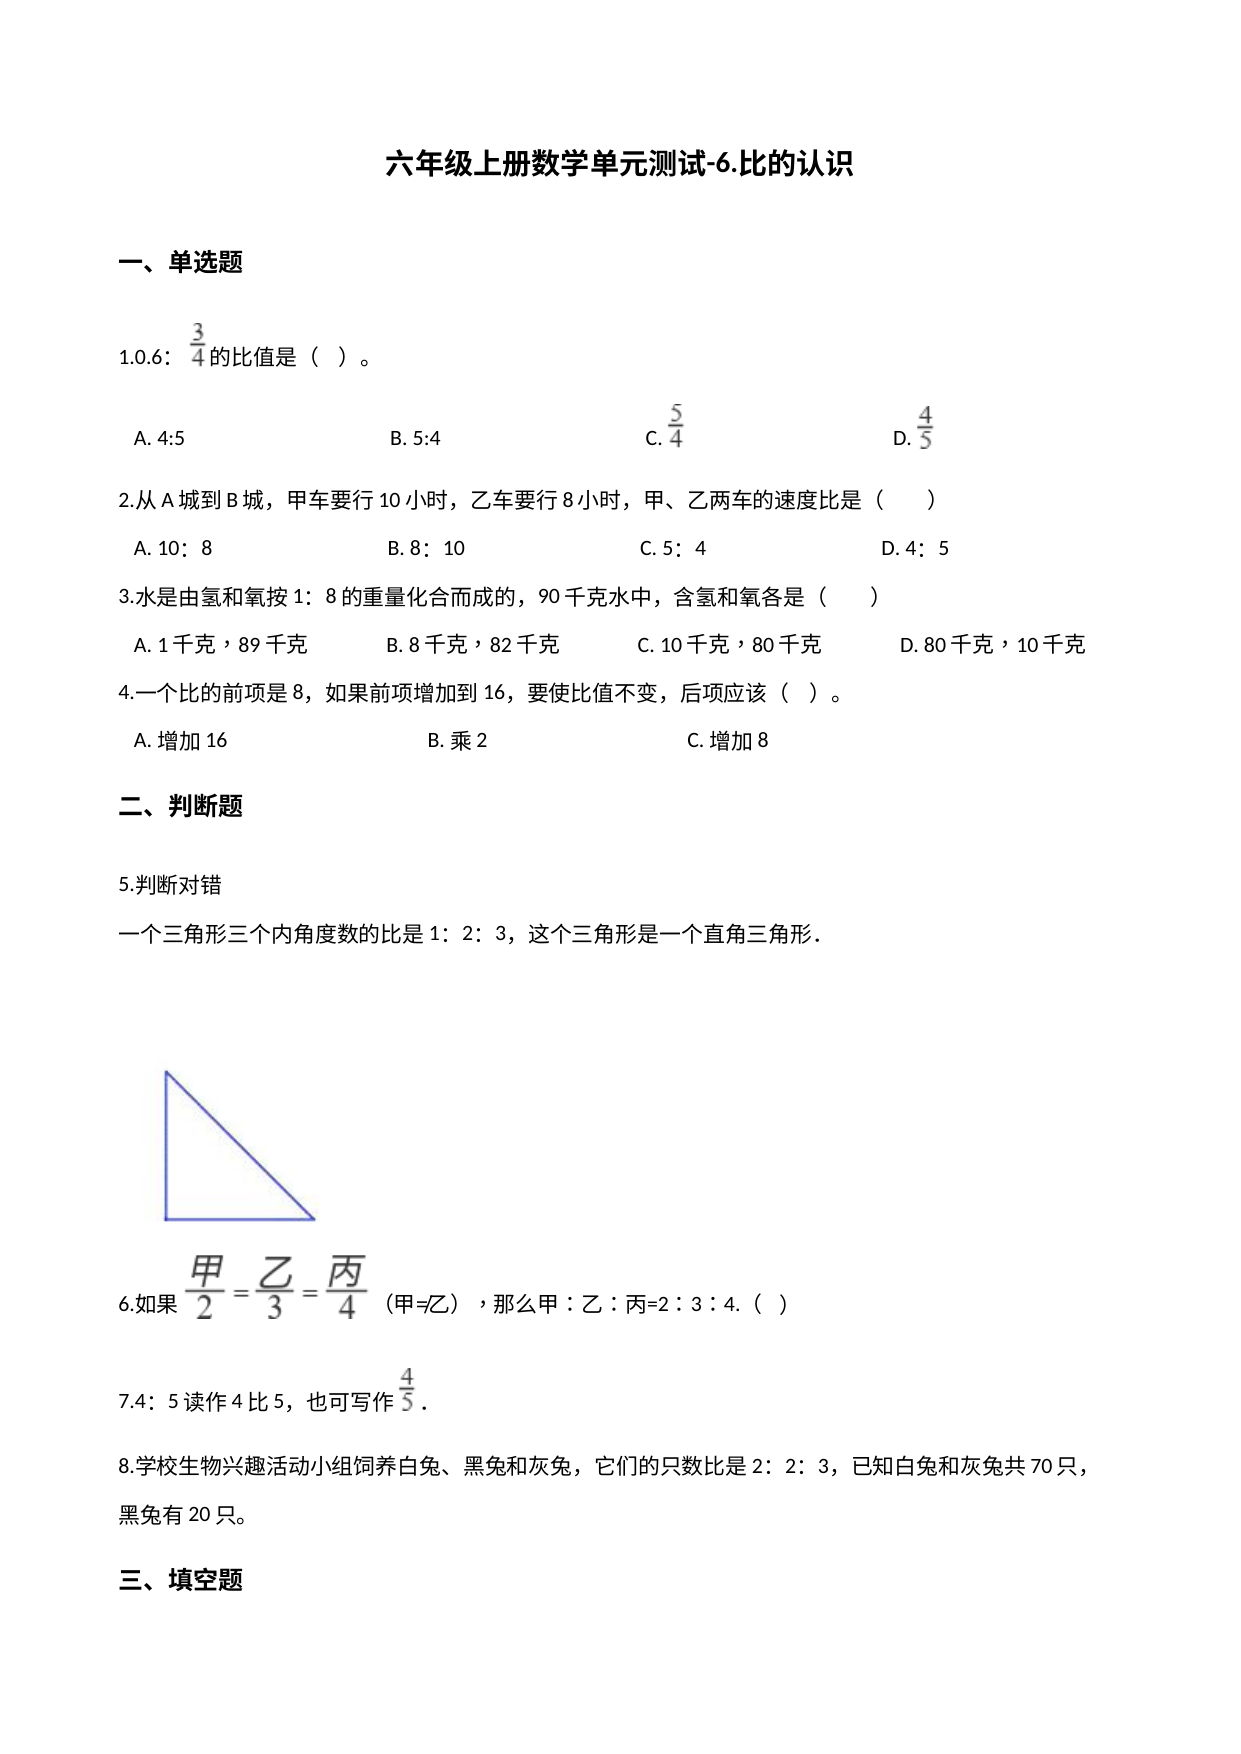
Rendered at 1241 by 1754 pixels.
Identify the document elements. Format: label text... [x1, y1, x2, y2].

text 7.4：5读作4比5，也可写作 ． [118, 1368, 1122, 1433]
picture [398, 1368, 419, 1411]
text 3.水是由氢和氧按1：8的重量化合而成的，90千克水中，含氢和氧各是（ ） [118, 579, 1122, 612]
text 六年级上册数学单元测试-6.比的认识 [118, 129, 1122, 194]
picture [667, 404, 688, 449]
text 6.如果 （甲≠乙），那么甲：乙：丙=2：3：4.（ ） [118, 1255, 1122, 1352]
text A. 4:5 B. 5:4 C. D. [134, 404, 1122, 469]
text 5.判断对错 一个三角形三个内角度数的比是1：2：3，这个三角形是一个直角三角形． [118, 868, 1122, 1241]
picture [916, 406, 938, 449]
text 2.从A城到B城，甲车要行10小时，乙车要行8小时，甲、乙两车的速度比是（ ） [118, 483, 1122, 515]
picture [118, 1046, 336, 1234]
text 1.0.6： 的比值是（ ）。 [118, 324, 1122, 389]
picture [184, 1254, 372, 1319]
text A. 增加16 B. 乘2 C. 增加8 [134, 724, 1122, 756]
text A. 1千克，89千克 B. 8千克，82千克 C. 10千克，80千克 D. 80千克，10千克 [134, 628, 1122, 660]
text 二、判断题 [118, 772, 1122, 837]
text A. 10：8 B. 8：10 C. 5：4 D. 4：5 [134, 531, 1122, 564]
text 一、单选题 [118, 228, 1122, 293]
picture [189, 323, 210, 368]
text 4.一个比的前项是8，如果前项增加到16，要使比值不变，后项应该（ ）。 [118, 675, 1122, 708]
text 三、填空题 [118, 1546, 1122, 1611]
text 8.学校生物兴趣活动小组饲养白兔、黑兔和灰兔，它们的只数比是2：2：3，已知白兔和灰兔共70只，黑兔有20只。 [118, 1449, 1122, 1530]
